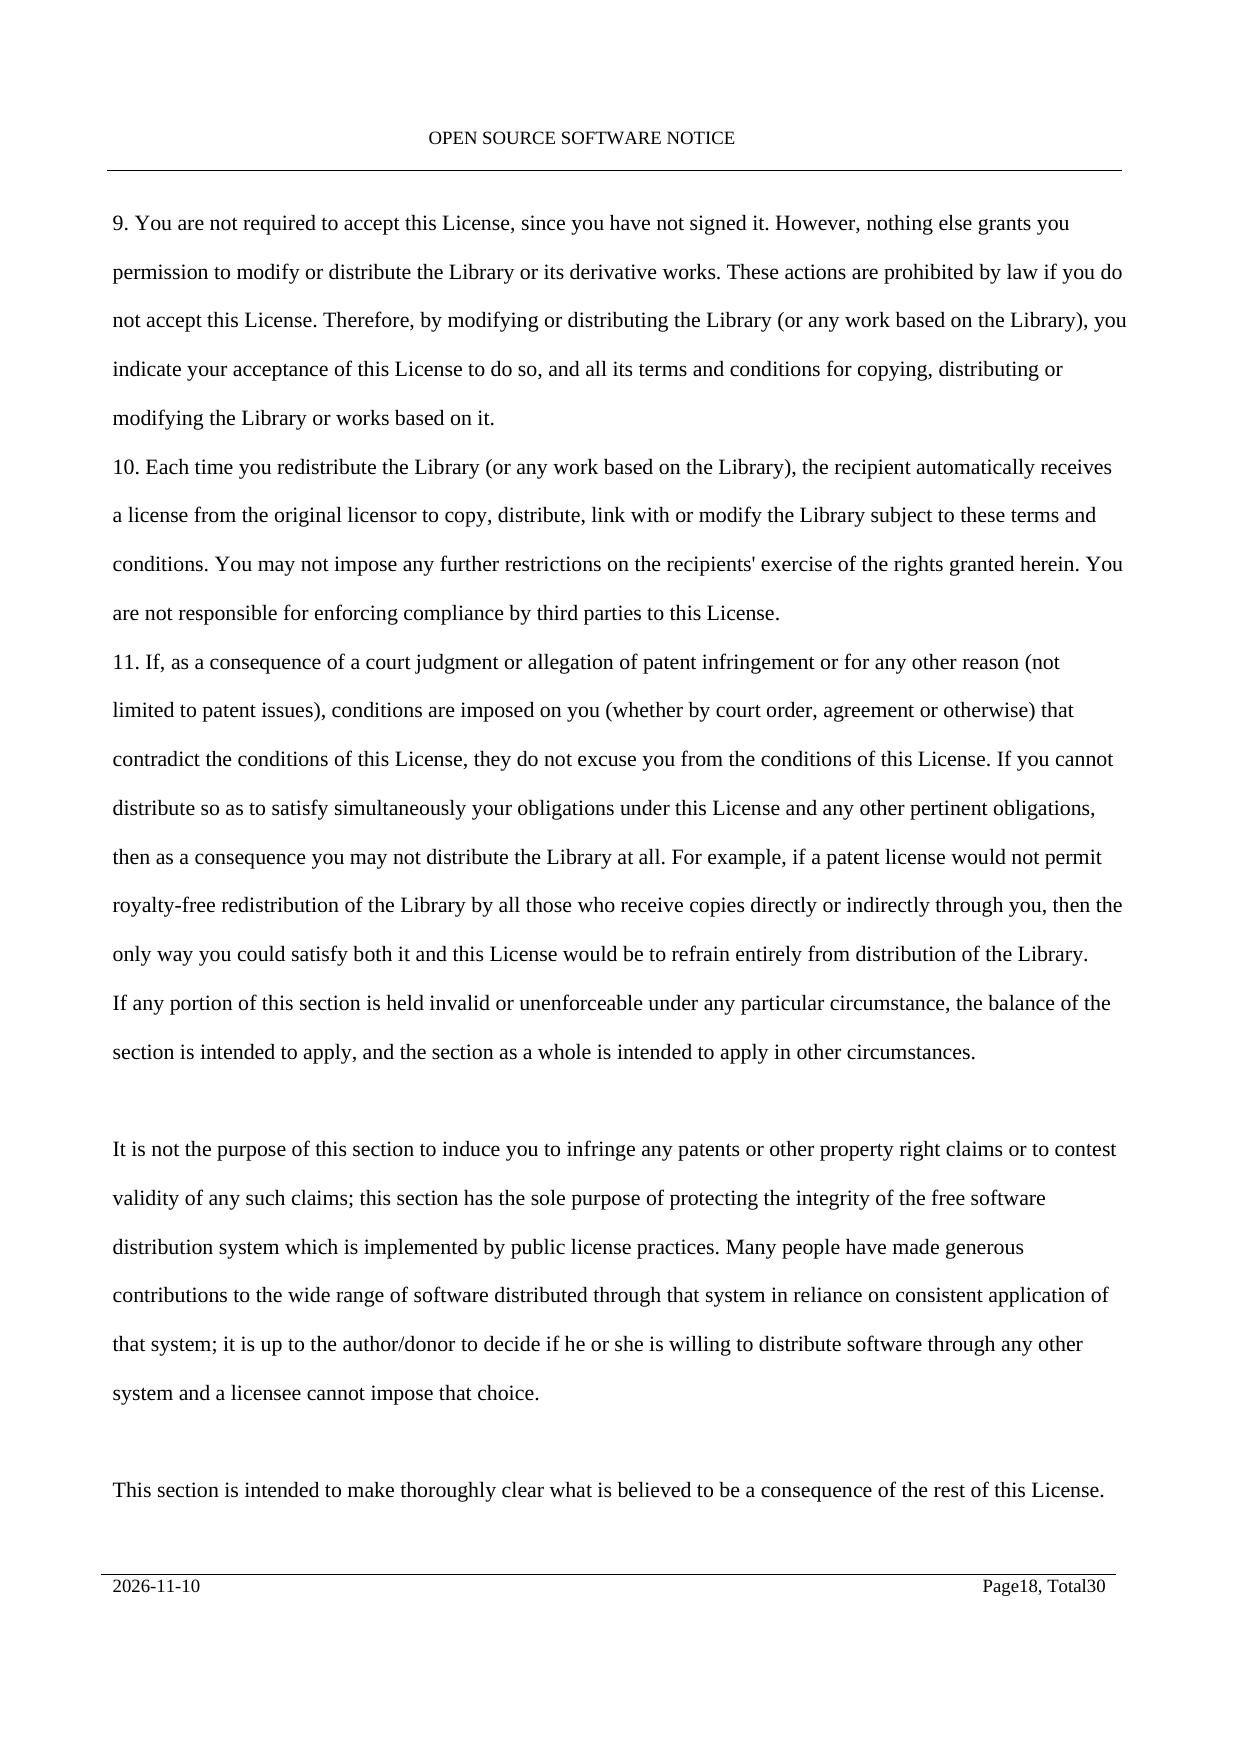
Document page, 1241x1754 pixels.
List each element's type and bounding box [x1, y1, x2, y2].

text [112, 206, 1128, 1506]
